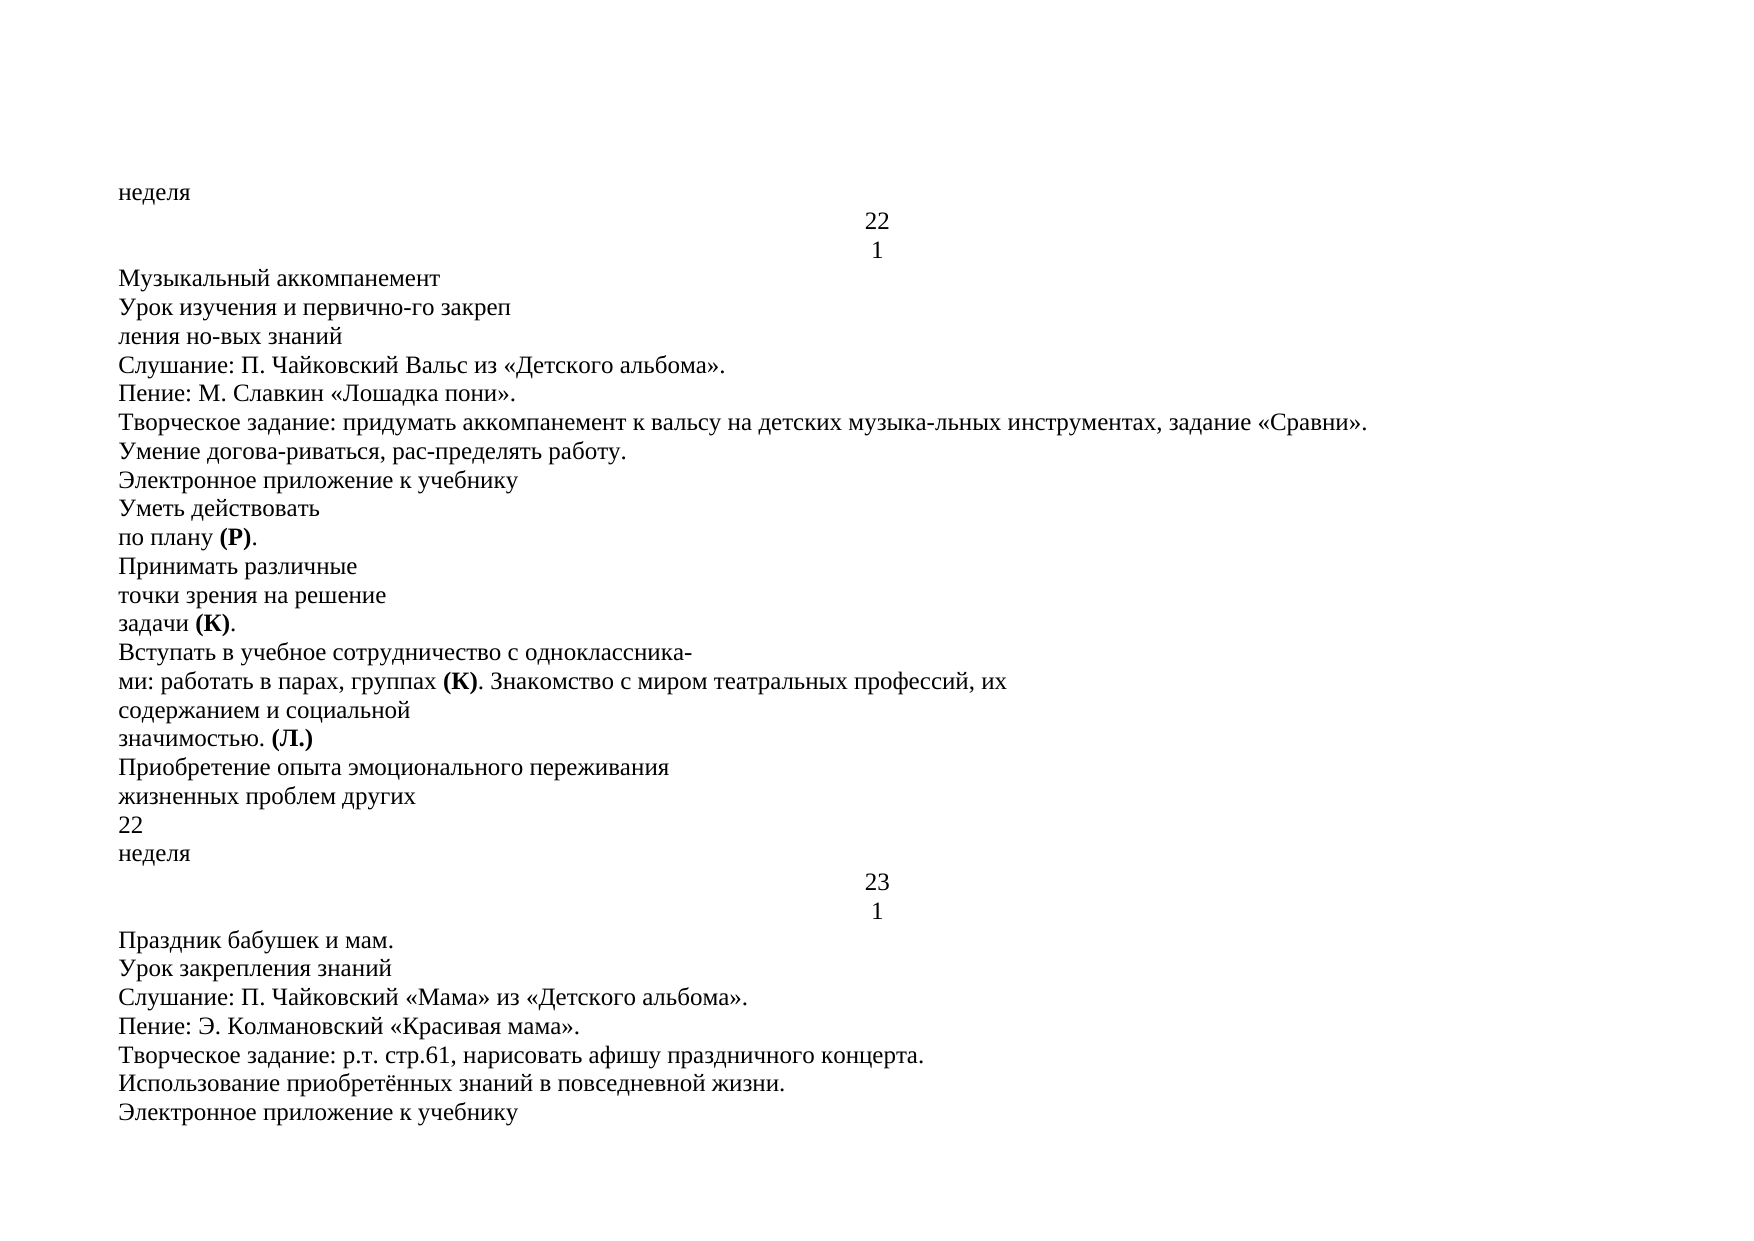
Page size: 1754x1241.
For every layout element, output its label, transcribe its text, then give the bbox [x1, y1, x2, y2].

text 22 [118, 206, 1636, 235]
text Творческое задание: р.т. стр.61, нарисовать афишу праздничного концерта. [118, 1040, 1636, 1068]
text Электронное приложение к учебнику [118, 1097, 1636, 1126]
text значимостью. (Л.) [118, 723, 1636, 752]
text Электронное приложение к учебнику [118, 465, 1636, 493]
text 23 [118, 867, 1636, 896]
text Уметь действовать [118, 493, 1636, 522]
text Умение догова-риваться, рас-пределять работу. [118, 436, 1636, 465]
text задачи (К). [118, 608, 1636, 637]
text Вступать в учебное сотрудничество с одноклассника- [118, 637, 1636, 666]
text содержанием и социальной [118, 695, 1636, 723]
text Использование приобретённых знаний в повседневной жизни. [118, 1068, 1636, 1097]
text Урок закрепления знаний [118, 953, 1636, 982]
text Слушание: П. Чайковский «Мама» из «Детского альбома». [118, 982, 1636, 1011]
text ми: работать в парах, группах (К). Знакомство с миром театральных профессий, их [118, 666, 1636, 695]
text 1 [118, 235, 1636, 263]
text ления но-вых знаний [118, 321, 1636, 350]
text жизненных проблем других [118, 781, 1636, 810]
text Праздник бабушек и мам. [118, 925, 1636, 953]
text точки зрения на решение [118, 580, 1636, 608]
text по плану (Р). [118, 522, 1636, 551]
text 22 [118, 810, 1636, 838]
text Пение: М. Славкин «Лошадка пони». [118, 378, 1636, 407]
text Музыкальный аккомпанемент [118, 263, 1636, 292]
text 1 [118, 896, 1636, 925]
text Слушание: П. Чайковский Вальс из «Детского альбома». [118, 350, 1636, 378]
text Творческое задание: придумать аккомпанемент к вальсу на детских музыка-льных инструментах, задание «Сравни». [118, 407, 1636, 436]
text неделя [118, 838, 1636, 867]
text неделя [118, 177, 1636, 206]
text Принимать различные [118, 551, 1636, 580]
text Приобретение опыта эмоционального переживания [118, 752, 1636, 781]
text Пение: Э. Колмановский «Красивая мама». [118, 1011, 1636, 1040]
text Урок изучения и первично-го закреп [118, 292, 1636, 321]
